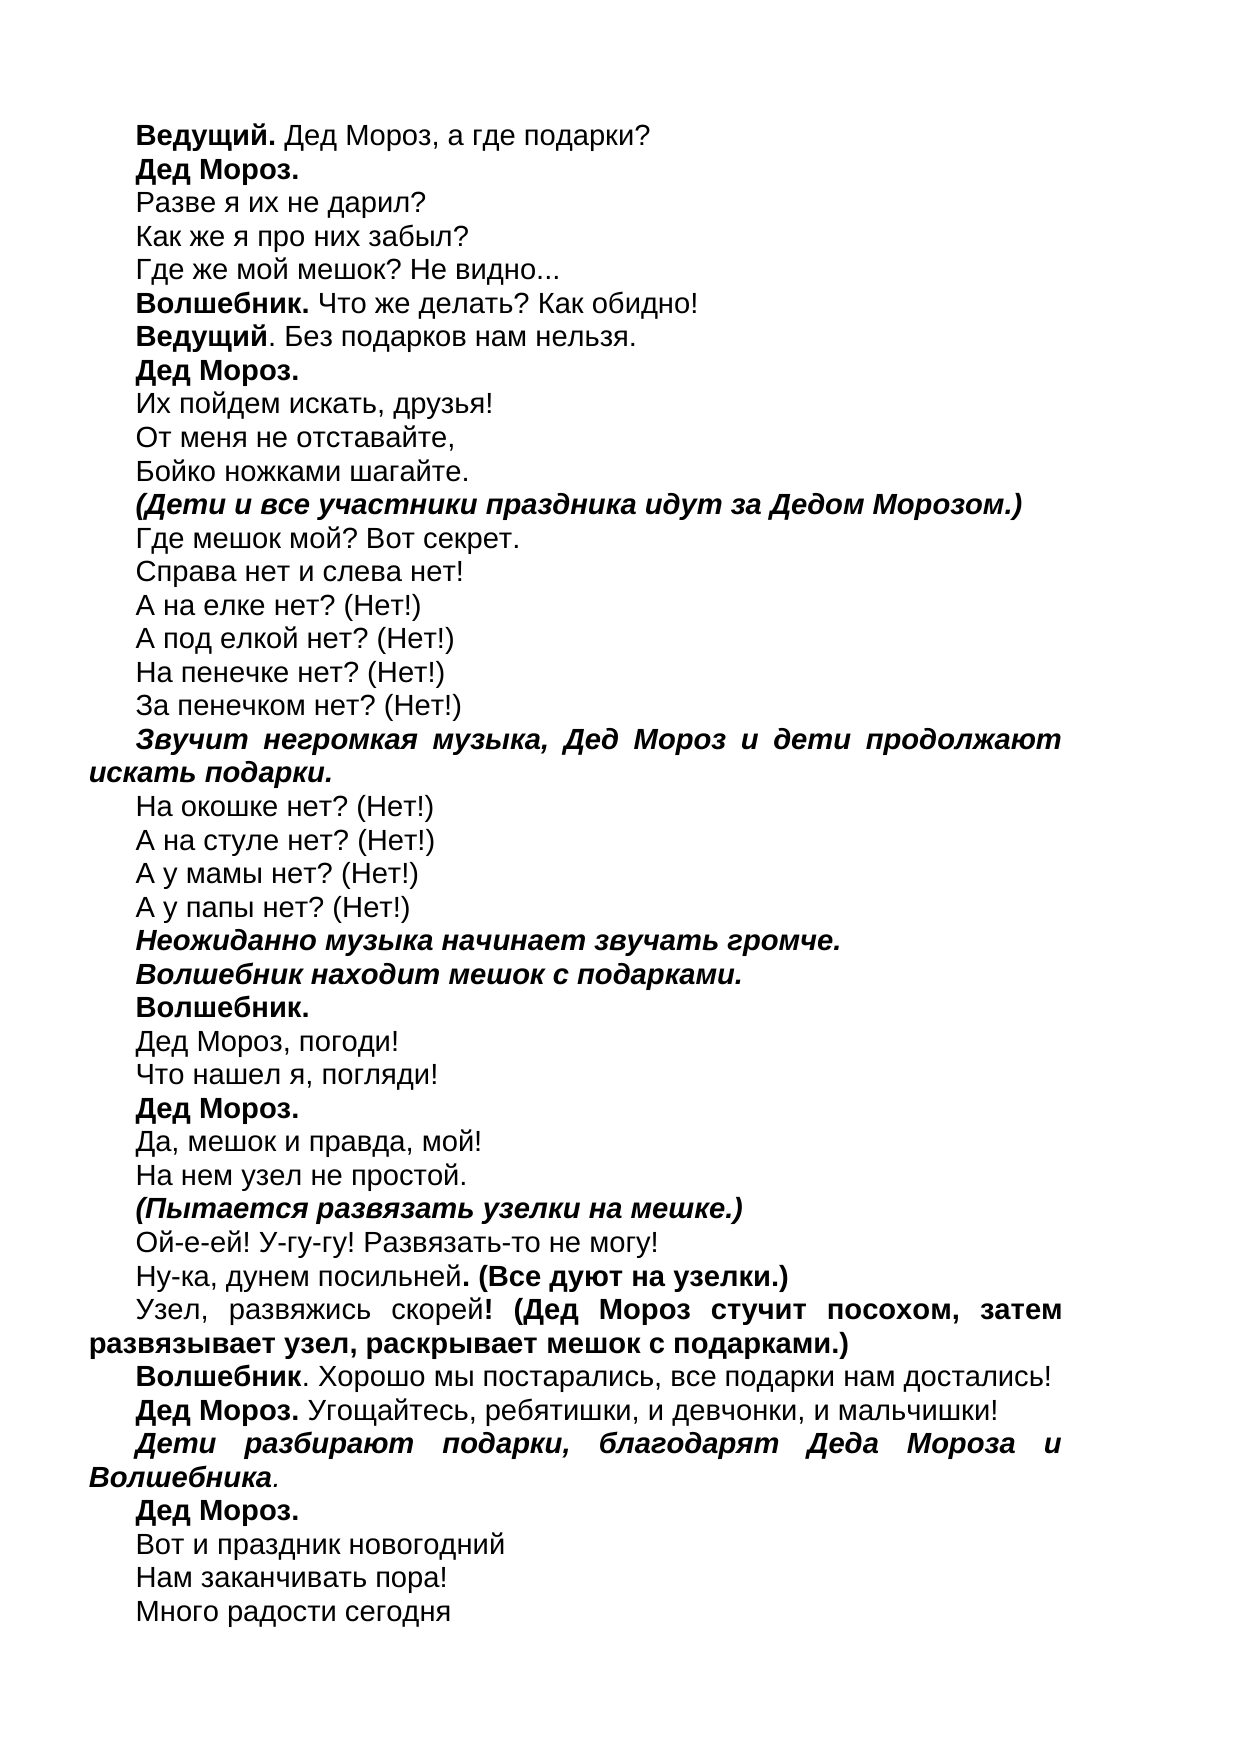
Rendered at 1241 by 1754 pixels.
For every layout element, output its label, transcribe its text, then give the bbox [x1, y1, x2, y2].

text Много радости сегодня [88, 1594, 1063, 1627]
text А на елке нет? (Нет!) [88, 588, 1063, 621]
text Дед Мороз. [88, 1493, 1063, 1527]
text Дед Мороз. Угощайтесь, ребятишки, и девчонки, и мальчишки! [88, 1393, 1063, 1426]
text А у мамы нет? (Нет!) [88, 856, 1063, 889]
text Волшебник находит мешок с подарками. [88, 957, 1063, 990]
text Дед Мороз. [88, 152, 1063, 185]
text Звучит негромкая музыка, Дед Мороз и дети продолжают искать подарки. [88, 722, 1063, 789]
text (Пытается развязать узелки на мешке.) [88, 1191, 1063, 1225]
text Ведущий. Дед Мороз, а где подарки? [88, 118, 1063, 152]
text А на стуле нет? (Нет!) [88, 822, 1063, 856]
text Вот и праздник новогодний [88, 1527, 1063, 1560]
text А у папы нет? (Нет!) [88, 889, 1063, 923]
text Ну-ка, дунем посильней. (Все дуют на узелки.) [88, 1258, 1063, 1292]
text Волшебник. Хорошо мы постарались, все подарки нам достались! [88, 1359, 1063, 1393]
text От меня не отставайте, [88, 420, 1063, 453]
text Дед Мороз. [88, 1091, 1063, 1124]
text А под елкой нет? (Нет!) [88, 621, 1063, 655]
text Дед Мороз. [88, 353, 1063, 386]
text Да, мешок и правда, мой! [88, 1124, 1063, 1158]
text Дети разбирают подарки, благодарят Деда Мороза и Волшебника. [88, 1426, 1063, 1493]
text Где же мой мешок? Не видно... [88, 252, 1063, 286]
text Где мешок мой? Вот секрет. [88, 521, 1063, 554]
text Справа нет и слева нет! [88, 554, 1063, 588]
text Ведущий. Без подарков нам нельзя. [88, 319, 1063, 353]
text Как же я про них забыл? [88, 219, 1063, 252]
text За пенечком нет? (Нет!) [88, 688, 1063, 722]
text (Дети и все участники праздника идут за Дедом Морозом.) [88, 487, 1063, 521]
text Разве я их не дарил? [88, 185, 1063, 219]
text На окошке нет? (Нет!) [88, 789, 1063, 822]
text Бойко ножками шагайте. [88, 453, 1063, 487]
text На пенечке нет? (Нет!) [88, 655, 1063, 688]
text Дед Мороз, погоди! [88, 1024, 1063, 1057]
text Узел, развяжись скорей! (Дед Мороз стучит посохом, затем развязывает узел, раскрывает мешок с подарками.) [88, 1292, 1063, 1359]
text Неожиданно музыка начинает звучать громче. [88, 923, 1063, 957]
text Ой-е-ей! У-гу-гу! Развязать-то не могу! [88, 1225, 1063, 1258]
text Что нашел я, погляди! [88, 1057, 1063, 1091]
text Волшебник. Что же делать? Как обидно! [88, 286, 1063, 319]
text Нам заканчивать пора! [88, 1560, 1063, 1594]
text Их пойдем искать, друзья! [88, 386, 1063, 420]
text Волшебник. [88, 990, 1063, 1024]
text На нем узел не простой. [88, 1158, 1063, 1191]
